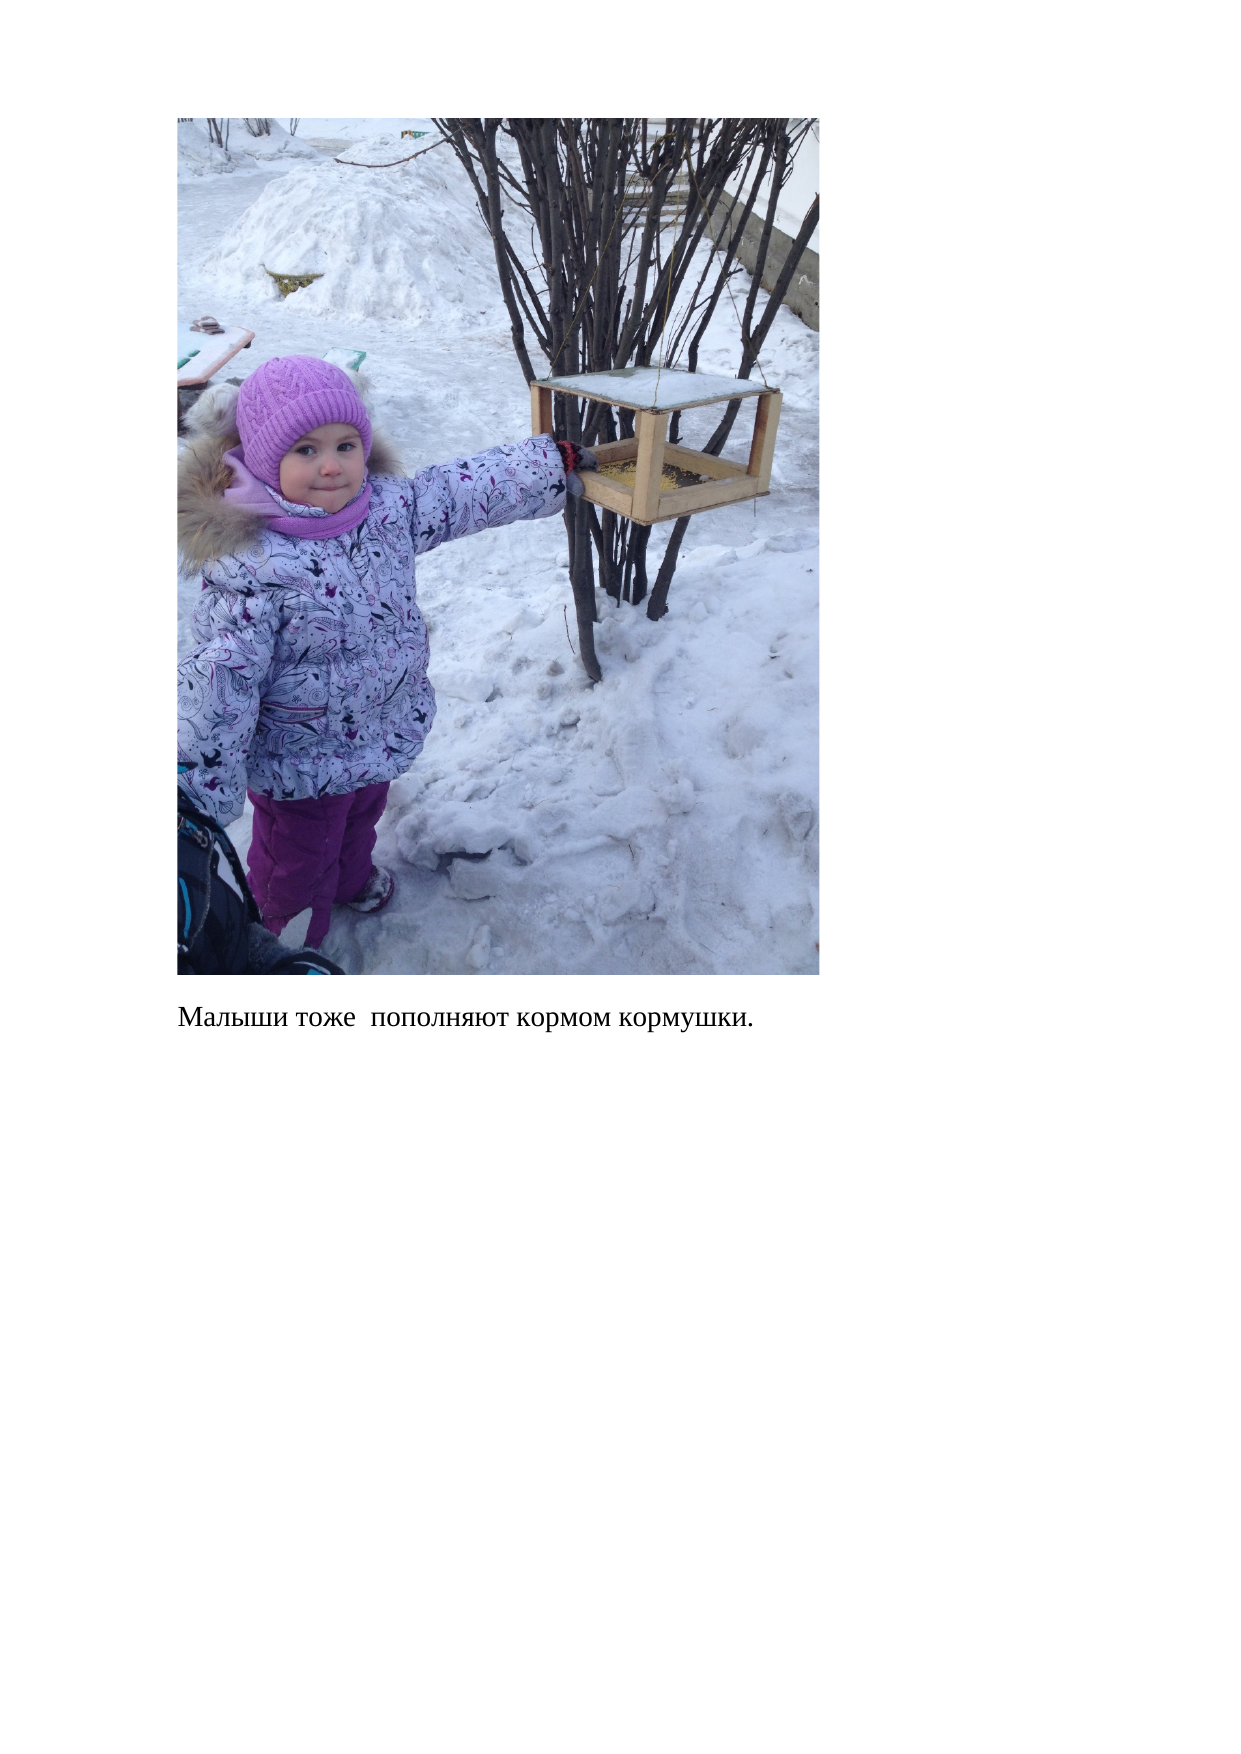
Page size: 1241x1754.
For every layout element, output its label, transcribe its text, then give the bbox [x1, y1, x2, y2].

text Малыши тоже пополняют кормом кормушки. [177, 999, 1152, 1033]
picture [177, 118, 820, 975]
